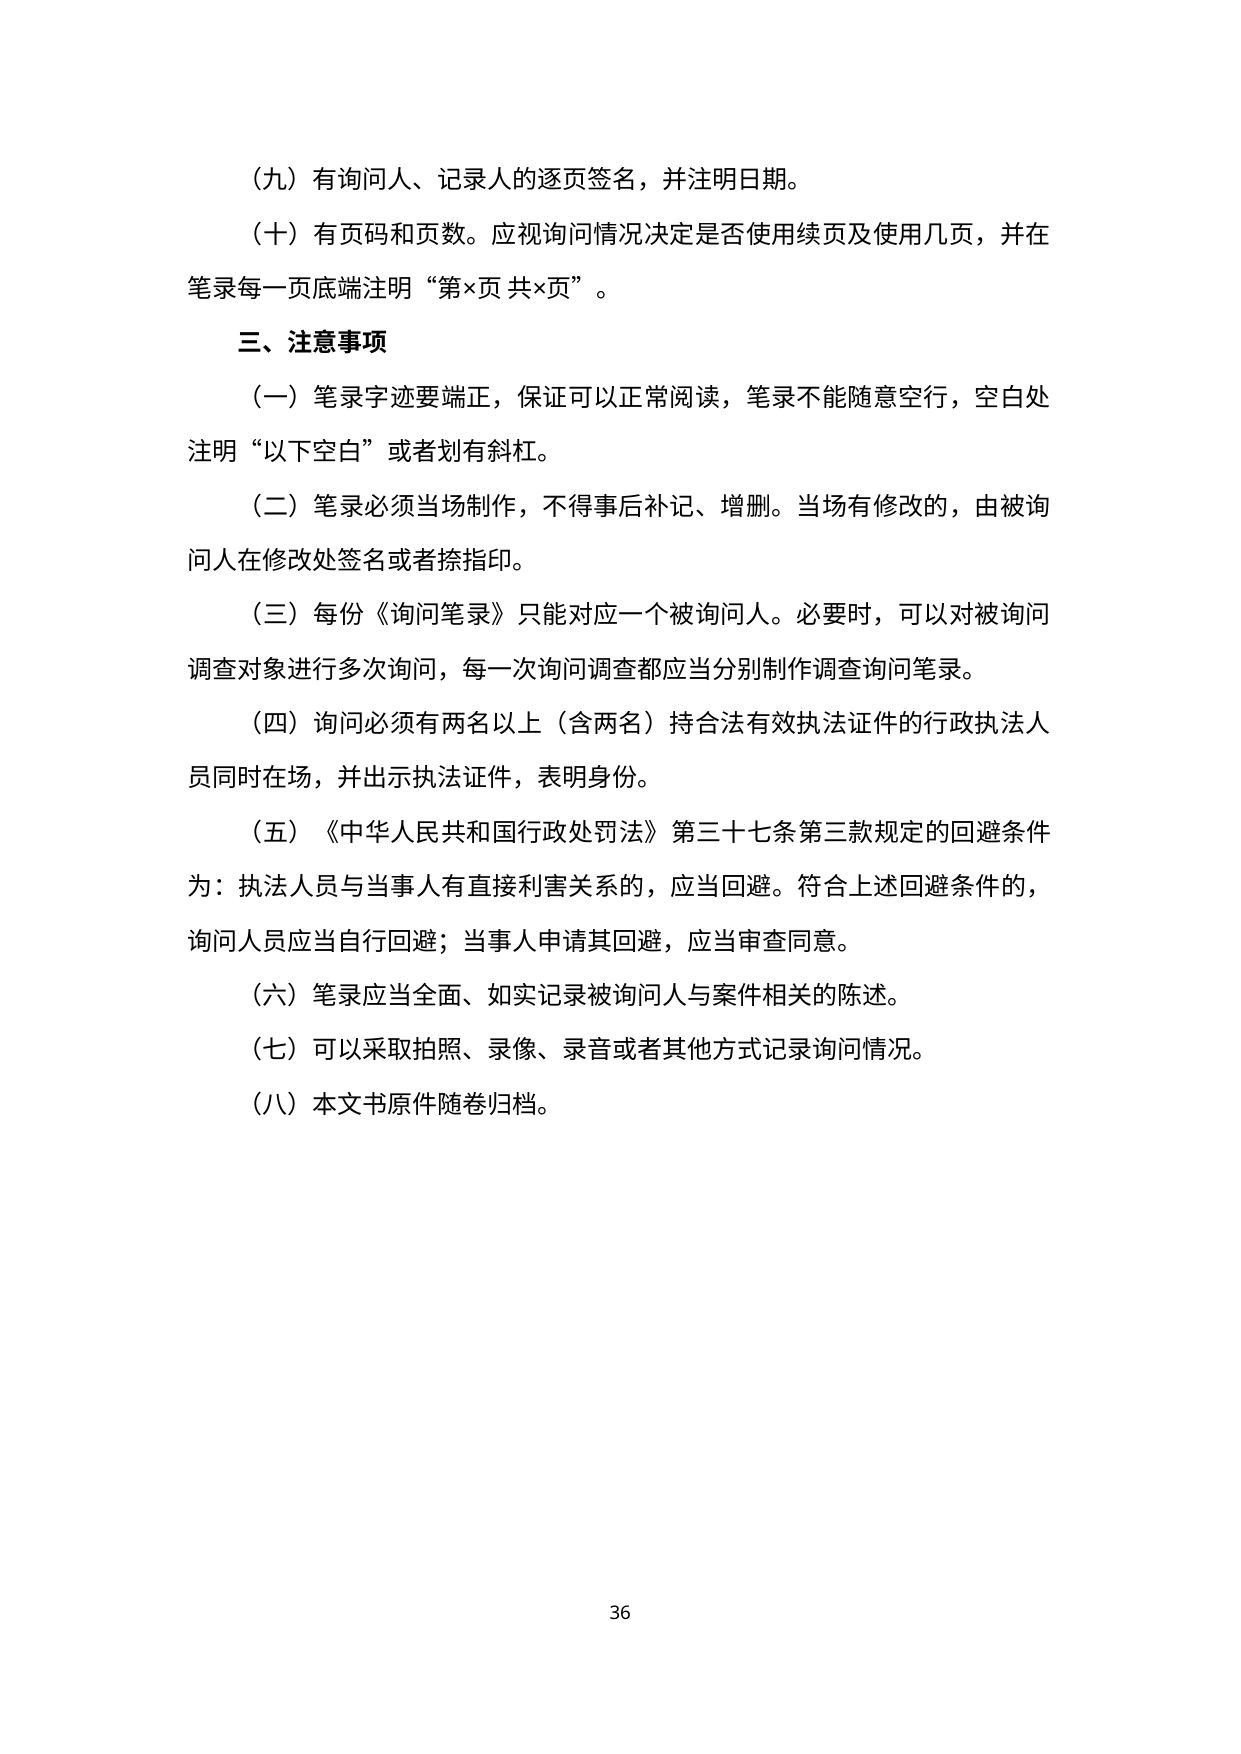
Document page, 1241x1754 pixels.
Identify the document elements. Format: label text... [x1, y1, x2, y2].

text （十）有页码和页数。应视询问情况决定是否使用续页及使用几页，并在笔录每一页底端注明“第×页 共×页”。 [187, 214, 1053, 305]
text （三）每份《询问笔录》只能对应一个被询问人。必要时，可以对被询问调查对象进行多次询问，每一次询问调查都应当分别制作调查询问笔录。 [187, 595, 1053, 685]
text （一）笔录字迹要端正，保证可以正常阅读，笔录不能随意空行，空白处注明“以下空白”或者划有斜杠。 [187, 377, 1053, 468]
text （八）本文书原件随卷归档。 [187, 1084, 1053, 1120]
text （七）可以采取拍照、录像、录音或者其他方式记录询问情况。 [187, 1030, 1053, 1066]
text （四）询问必须有两名以上（含两名）持合法有效执法证件的行政执法人员同时在场，并出示执法证件，表明身份。 [187, 703, 1053, 794]
text （五）《中华人民共和国行政处罚法》第三十七条第三款规定的回避条件为：执法人员与当事人有直接利害关系的，应当回避。符合上述回避条件的，询问人员应当自行回避；当事人申请其回避，应当审查同意。 [187, 812, 1053, 957]
text （六）笔录应当全面、如实记录被询问人与案件相关的陈述。 [187, 975, 1053, 1012]
text 三、注意事项 [187, 323, 1053, 359]
text （九）有询问人、记录人的逐页签名，并注明日期。 [187, 160, 1053, 196]
text （二）笔录必须当场制作，不得事后补记、增删。当场有修改的，由被询问人在修改处签名或者捺指印。 [187, 486, 1053, 577]
